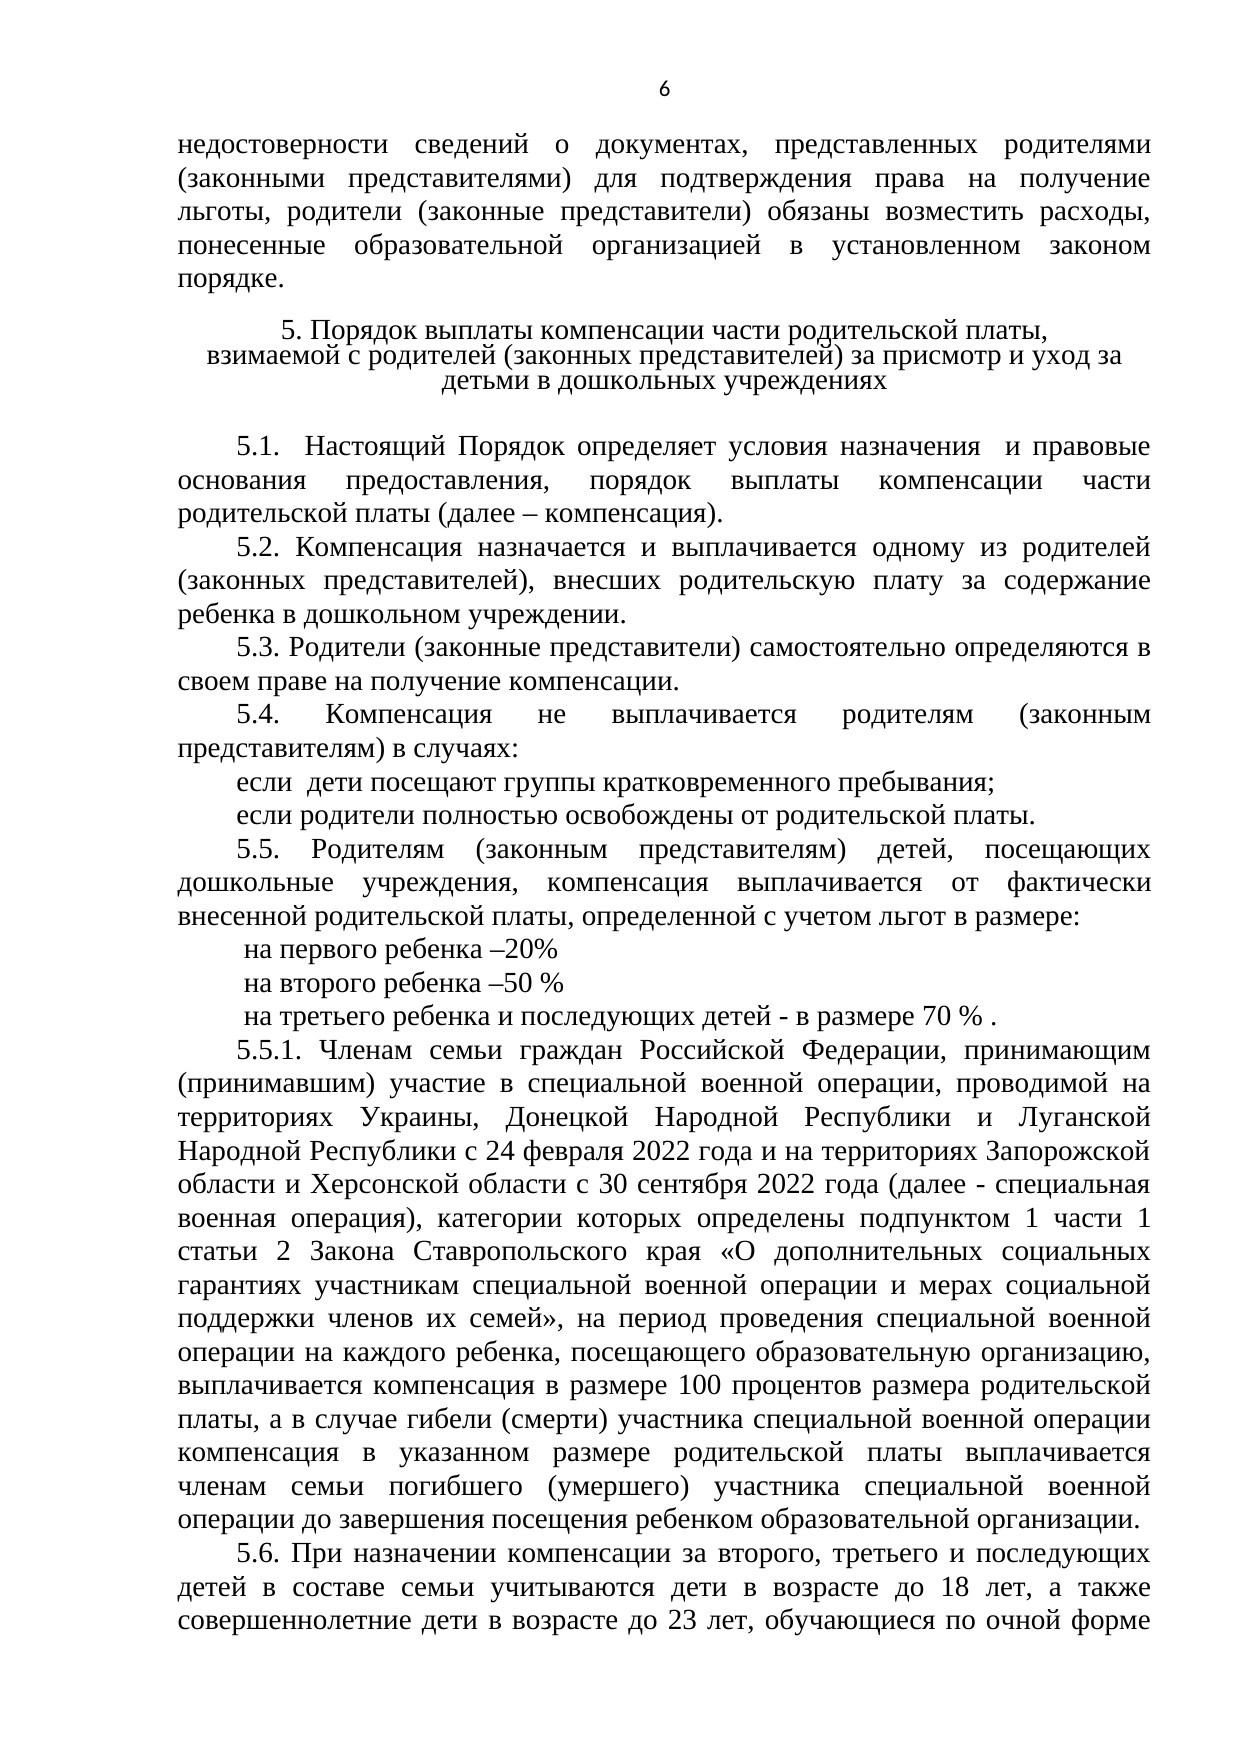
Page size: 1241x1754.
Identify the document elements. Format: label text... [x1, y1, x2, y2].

text если родители полностью освобождены от родительской платы. [177, 797, 1152, 831]
text на третьего ребенка и последующих детей - в размере 70 % . [177, 998, 1152, 1032]
text 5.3. Родители (законные представители) самостоятельно определяются в своем праве на получение компенсации. [177, 629, 1152, 697]
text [177, 126, 1152, 294]
text 5.2. Компенсация назначается и выплачивается одному из родителей (законных представителей), внесших родительскую плату за содержание ребенка в дошкольном учреждении. [177, 529, 1152, 629]
text 5.5.1. Членам семьи граждан Российской Федерации, принимающим (принимавшим) участие в специальной военной операции, проводимой на территориях Украины, Донецкой Народной Республики и Луганской Народной Республики с 24 февраля 2022 года и на территориях Запорожской области и Херсонской области с 30 сентября 2022 года (далее - специальная военная операция), категории которых определены подпунктом 1 части 1 статьи 2 Закона Ставропольского края «О дополнительных социальных гарантиях участникам специальной военной операции и мерах социальной поддержки членов их семей», на период проведения специальной военной операции на каждого ребенка, посещающего образовательную организацию, выплачивается компенсация в размере 100 процентов размера родительской платы, а в случае гибели (смерти) участника специальной военной операции компенсация в указанном размере родительской платы выплачивается членам семьи погибшего (умершего) участника специальной военной операции до завершения посещения ребенком образовательной организации. [177, 1032, 1152, 1535]
text взимаемой с родителей (законных представителей) за присмотр и уход за детьми в дошкольных учреждениях [177, 345, 1152, 395]
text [177, 1535, 1152, 1636]
text 5. Порядок выплаты компенсации части родительской платы, [177, 320, 1152, 345]
text на первого ребенка –20% [177, 931, 1152, 965]
text 5.5. Родителям (законным представителям) детей, посещающих дошкольные учреждения, компенсация выплачивается от фактически внесенной родительской платы, определенной с учетом льгот в размере: [177, 831, 1152, 931]
text если дети посещают группы кратковременного пребывания; [177, 764, 1152, 797]
text на второго ребенка –50 % [177, 965, 1152, 998]
text 5.4. Компенсация не выплачивается родителям (законным представителям) в случаях: [177, 697, 1152, 764]
text 5.1. Настоящий Порядок определяет условия назначения и правовые основания предоставления, порядок выплаты компенсации части родительской платы (далее – компенсация). [177, 428, 1152, 529]
